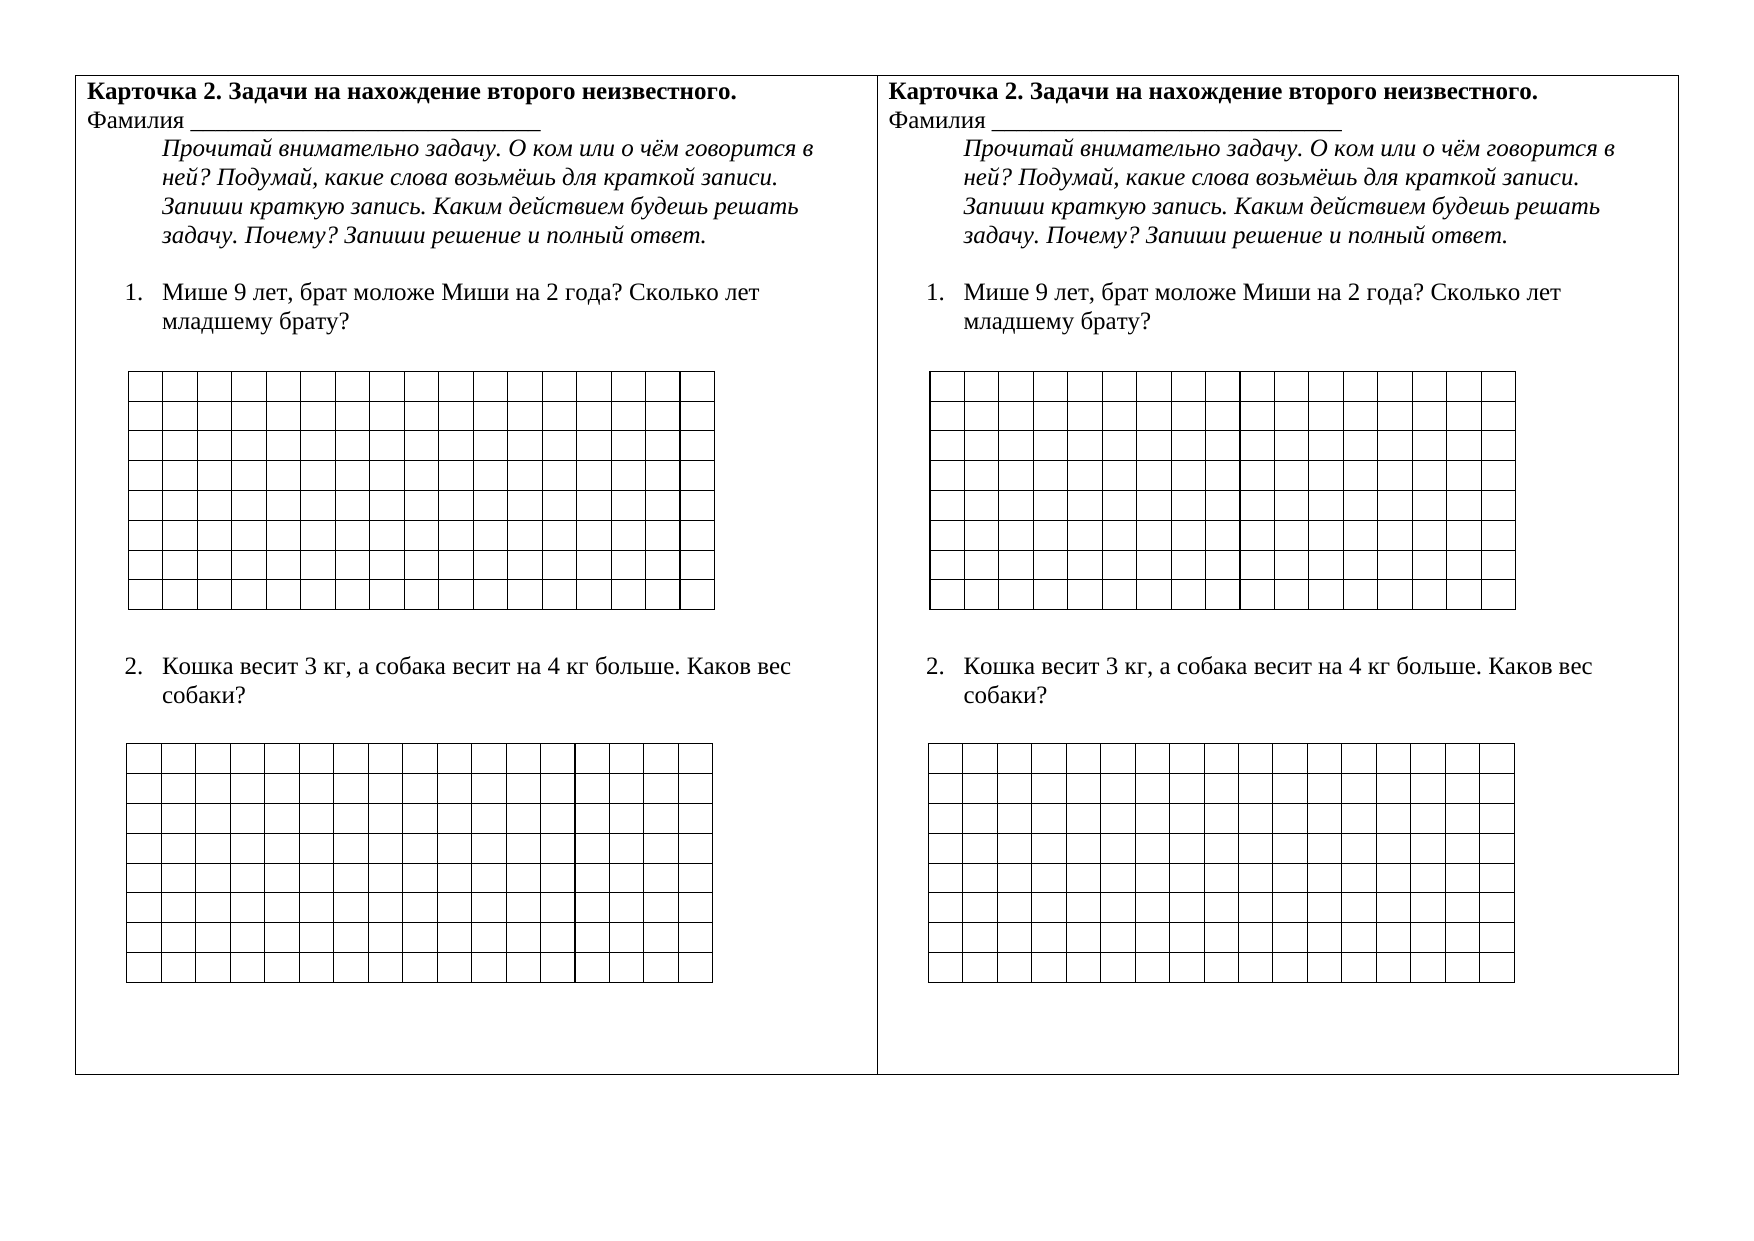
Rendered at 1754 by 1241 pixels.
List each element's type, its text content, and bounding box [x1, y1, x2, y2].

table_header Карточка 2. Задачи на нахождение второго неизвестного. Фамилия ____________________________ Прочитай внимательно задачу. О ком или о чём говорится в ней? Подумай, какие слова возьмёшь для краткой записи. Запиши краткую запись. Каким действием будешь решать задачу. Почему? Запиши решение и полный ответ. Мише 9 лет, брат моложе Миши на 2 года? Сколько лет младшему брату? Кошка весит 3 кг, а собака весит на 4 кг больше. Каков вес собаки? [76, 76, 877, 1074]
table_header Карточка 2. Задачи на нахождение второго неизвестного. Фамилия ____________________________ Прочитай внимательно задачу. О ком или о чём говорится в ней? Подумай, какие слова возьмёшь для краткой записи. Запиши краткую запись. Каким действием будешь решать задачу. Почему? Запиши решение и полный ответ. Мише 9 лет, брат моложе Миши на 2 года? Сколько лет младшему брату? Кошка весит 3 кг, а собака весит на 4 кг больше. Каков вес собаки? [878, 76, 1678, 1074]
